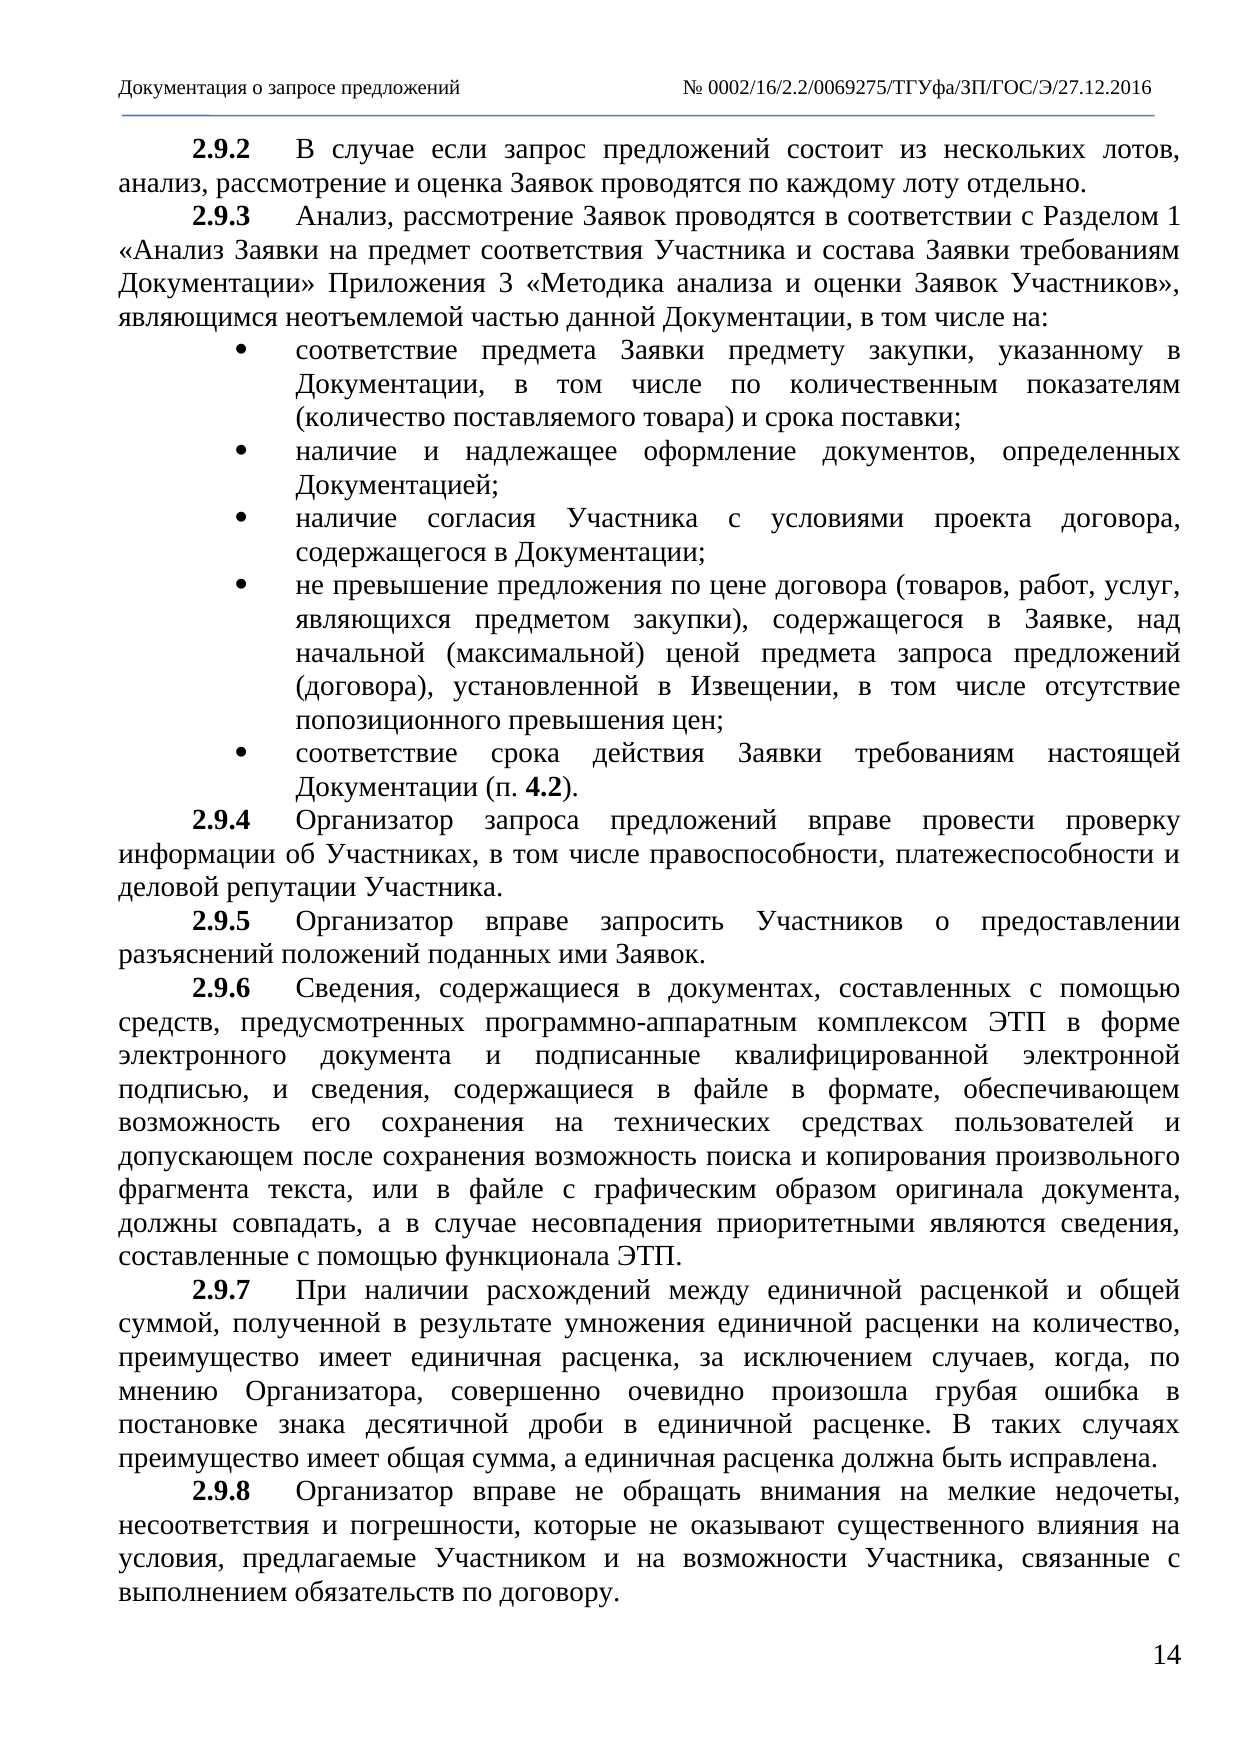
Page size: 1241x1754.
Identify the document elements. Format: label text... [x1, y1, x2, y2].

list В случае если запрос предложений состоит из нескольких лотов, анализ, рассмотрение и оценка Заявок проводятся по каждому лоту отдельно. [118, 131, 1181, 198]
list наличие и надлежащее оформление документов, определенных Документацией; [236, 433, 1181, 500]
list При наличии расхождений между единичной расценкой и общей суммой, полученной в результате умножения единичной расценки на количество, преимущество имеет единичная расценка, за исключением случаев, когда, по мнению Организатора, совершенно очевидно произошла грубая ошибка в постановке знака десятичной дроби в единичной расценке. В таких случаях преимущество имеет общая сумма, а единичная расценка должна быть исправлена. [118, 1272, 1181, 1473]
list Анализ, рассмотрение Заявок проводятся в соответствии с Разделом 1 «Анализ Заявки на предмет соответствия Участника и состава Заявки требованиям Документации» Приложения 3 «Методика анализа и оценки Заявок Участников», являющимся неотъемлемой частью данной Документации, в том числе на: [118, 198, 1181, 332]
list Сведения, содержащиеся в документах, составленных с помощью средств, предусмотренных программно-аппаратным комплексом ЭТП в форме электронного документа и подписанные квалифицированной электронной подписью, и сведения, содержащиеся в файле в формате, обеспечивающем возможность его сохранения на технических средствах пользователей и допускающем после сохранения возможность поиска и копирования произвольного фрагмента текста, или в файле с графическим образом оригинала документа, должны совпадать, а в случае несовпадения приоритетными являются сведения, составленные с помощью функционала ЭТП. [118, 970, 1181, 1272]
list Организатор запроса предложений вправе провести проверку информации об Участниках, в том числе правоспособности, платежеспособности и деловой репутации Участника. [118, 802, 1181, 903]
list не превышение предложения по цене договора (товаров, работ, услуг, являющихся предметом закупки), содержащегося в Заявке, над начальной (максимальной) ценой предмета запроса предложений (договора), установленной в Извещении, в том числе отсутствие попозиционного превышения цен; [236, 567, 1181, 735]
list Организатор вправе не обращать внимания на мелкие недочеты, несоответствия и погрешности, которые не оказывают существенного влияния на условия, предлагаемые Участником и на возможности Участника, связанные с выполнением обязательств по договору. [118, 1473, 1181, 1607]
list наличие согласия Участника с условиями проекта договора, содержащегося в Документации; [236, 500, 1181, 567]
list соответствие предмета Заявки предмету закупки, указанному в Документации, в том числе по количественным показателям (количество поставляемого товара) и срока поставки; [236, 332, 1181, 433]
list Организатор вправе запросить Участников о предоставлении разъяснений положений поданных ими Заявок. [118, 903, 1181, 970]
list соответствие срока действия Заявки требованиям настоящей Документации (п. 4.29). [236, 735, 1181, 802]
